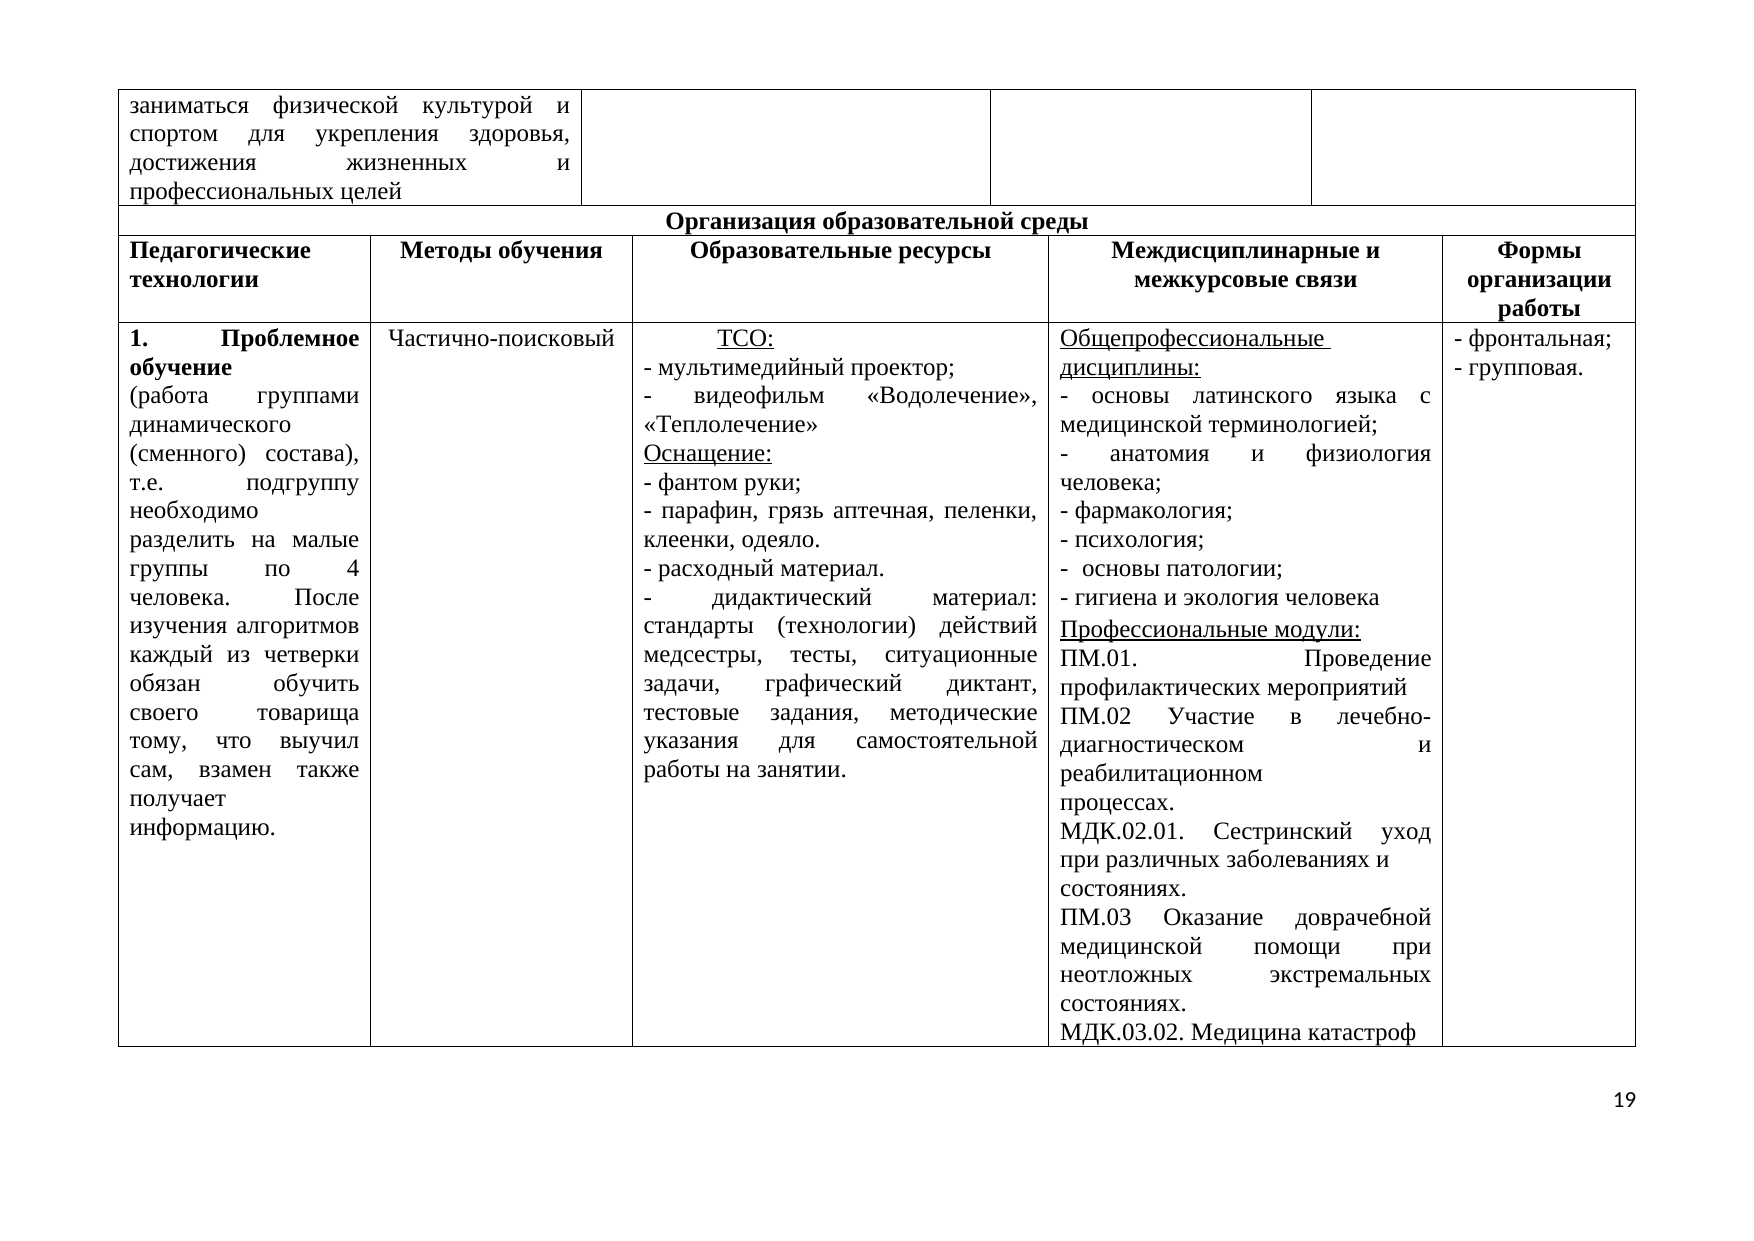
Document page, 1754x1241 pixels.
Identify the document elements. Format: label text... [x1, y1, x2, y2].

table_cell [1049, 323, 1442, 1046]
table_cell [991, 90, 1311, 205]
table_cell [1443, 323, 1635, 1046]
table_cell Педагогические технологии [119, 236, 370, 322]
table_cell Организация образовательной среды [119, 206, 1635, 234]
table_cell Междисциплинарные и межкурсовые связи [1049, 236, 1442, 322]
table_cell Образовательные ресурсы [633, 236, 1048, 322]
table_cell Методы обучения [371, 236, 632, 322]
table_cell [582, 90, 990, 205]
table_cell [119, 323, 370, 1046]
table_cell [1312, 90, 1635, 205]
table_cell Формы организации работы [1443, 236, 1635, 322]
table_cell Частично-поисковый [371, 323, 632, 1046]
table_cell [119, 90, 581, 205]
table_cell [633, 323, 1048, 1046]
